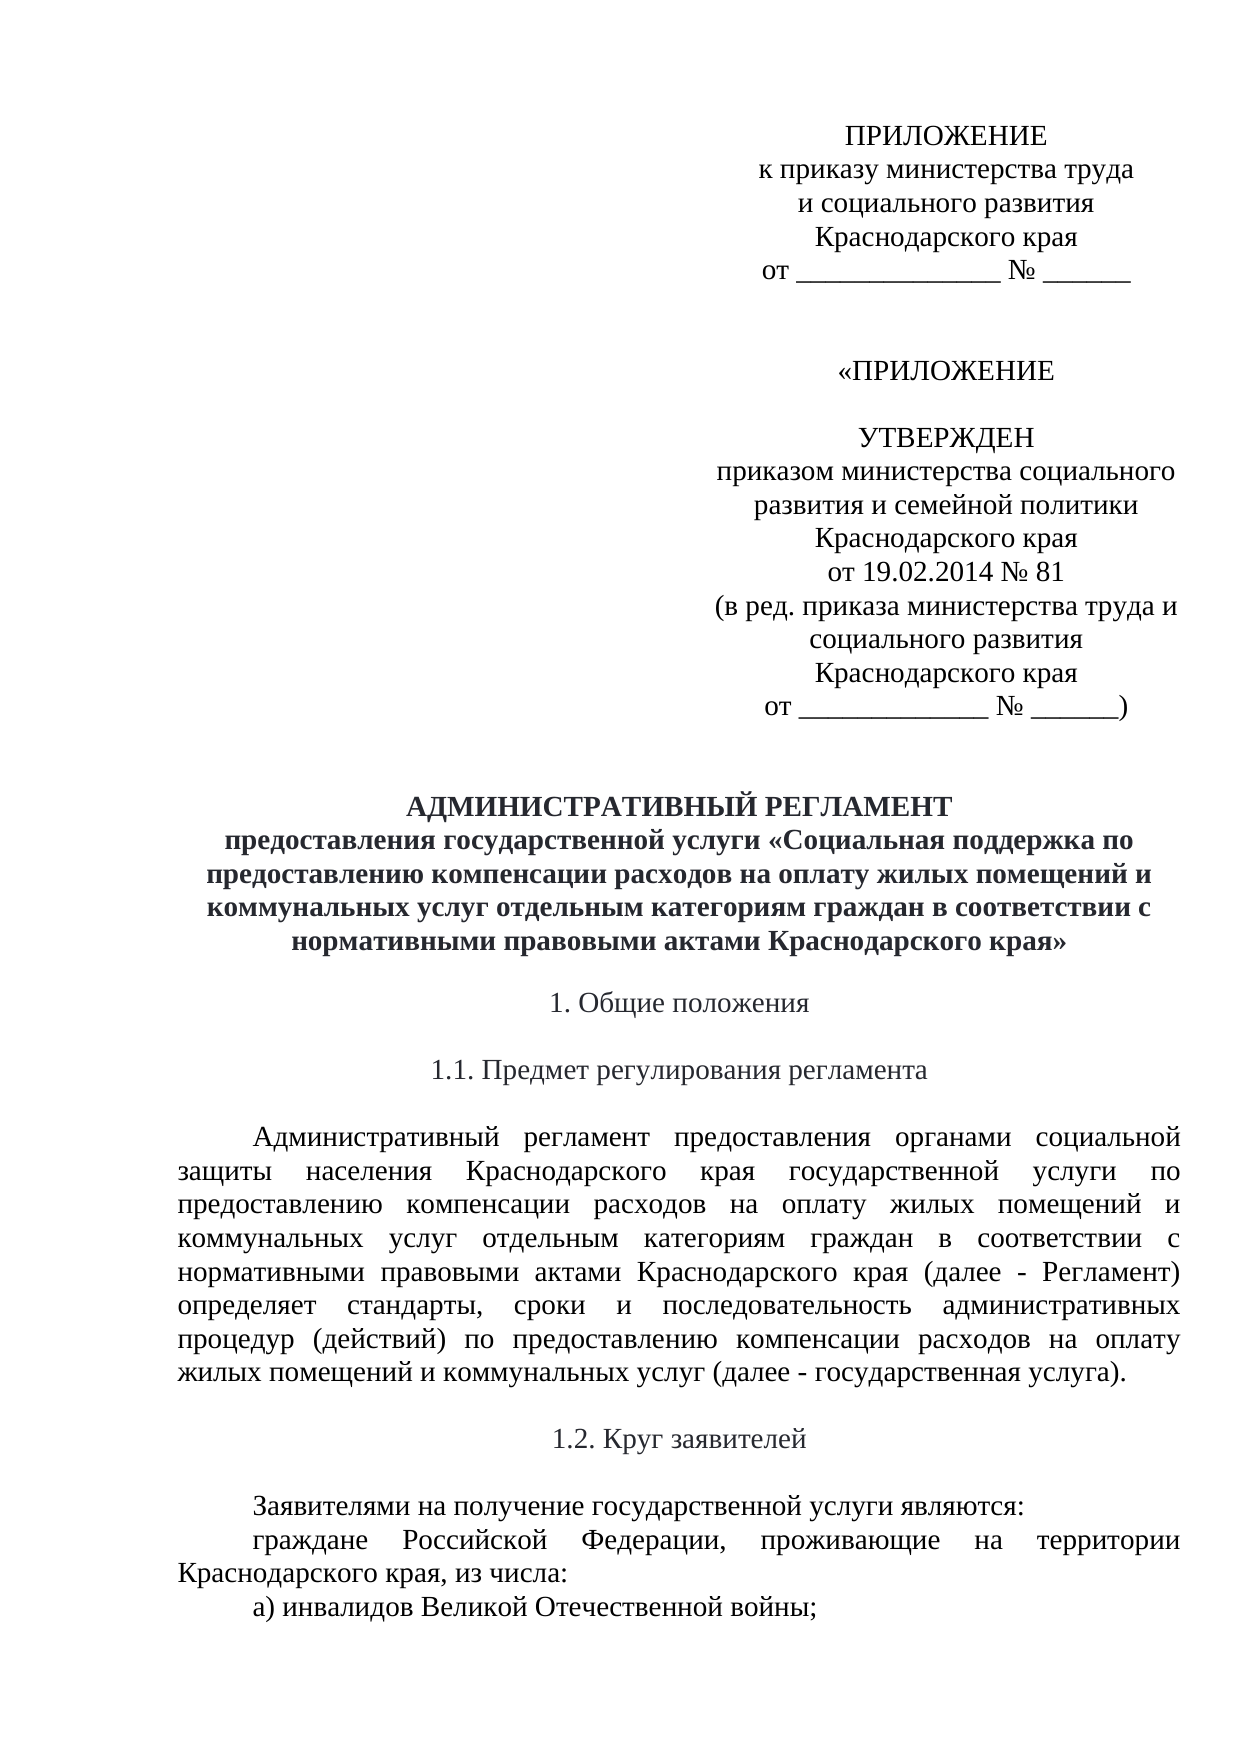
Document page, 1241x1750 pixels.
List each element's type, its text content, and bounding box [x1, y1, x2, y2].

subtitle 1.2. Круг заявителей [177, 1421, 1181, 1455]
text к приказу министерства труда [709, 152, 1183, 185]
text УТВЕРЖДЕН [709, 420, 1183, 453]
text ПРИЛОЖЕНИЕ [709, 118, 1183, 152]
text Административный регламент предоставления органами социальной защиты населения Краснодарского края государственной услуги по предоставлению компенсации расходов на оплату жилых помещений и коммунальных услуг отдельным категориям граждан в соответствии с нормативными правовыми актами Краснодарского края (далее - Регламент) определяет стандарты, сроки и последовательность административных процедур (действий) по предоставлению компенсации расходов на оплату жилых помещений и коммунальных услуг (далее - государственная услуга). [177, 1119, 1181, 1388]
text граждане Российской Федерации, проживающие на территории Краснодарского края, из числа: [177, 1522, 1181, 1589]
text «ПРИЛОЖЕНИЕ [709, 353, 1183, 386]
subtitle 1. Общие положения [177, 985, 1181, 1019]
text Заявителями на получение государственной услуги являются: [177, 1488, 1181, 1522]
text а) инвалидов Великой Отечественной войны; [177, 1589, 1181, 1623]
text приказом министерства социального развития и семейной политики [709, 453, 1183, 521]
subtitle АДМИНИСТРАТИВНЫЙ РЕГЛАМЕНТ предоставления государственной услуги «Социальная поддержка по предоставлению компенсации расходов на оплату жилых помещений и коммунальных услуг отдельным категориям граждан в соответствии с нормативными правовыми актами Краснодарского края» [177, 789, 1181, 985]
text и социального развития [709, 185, 1183, 219]
text от 19.02.2014 № 81 [709, 554, 1183, 588]
text (в ред. приказа министерства труда и социального развития [709, 588, 1183, 655]
subtitle 1.1. Предмет регулирования регламента [177, 1052, 1181, 1086]
text от ______________ № ______ [709, 252, 1183, 286]
text от _____________ № ______) [709, 688, 1183, 722]
text Краснодарского края [709, 655, 1183, 688]
text Краснодарского края [709, 521, 1183, 554]
text Краснодарского края [709, 219, 1183, 252]
